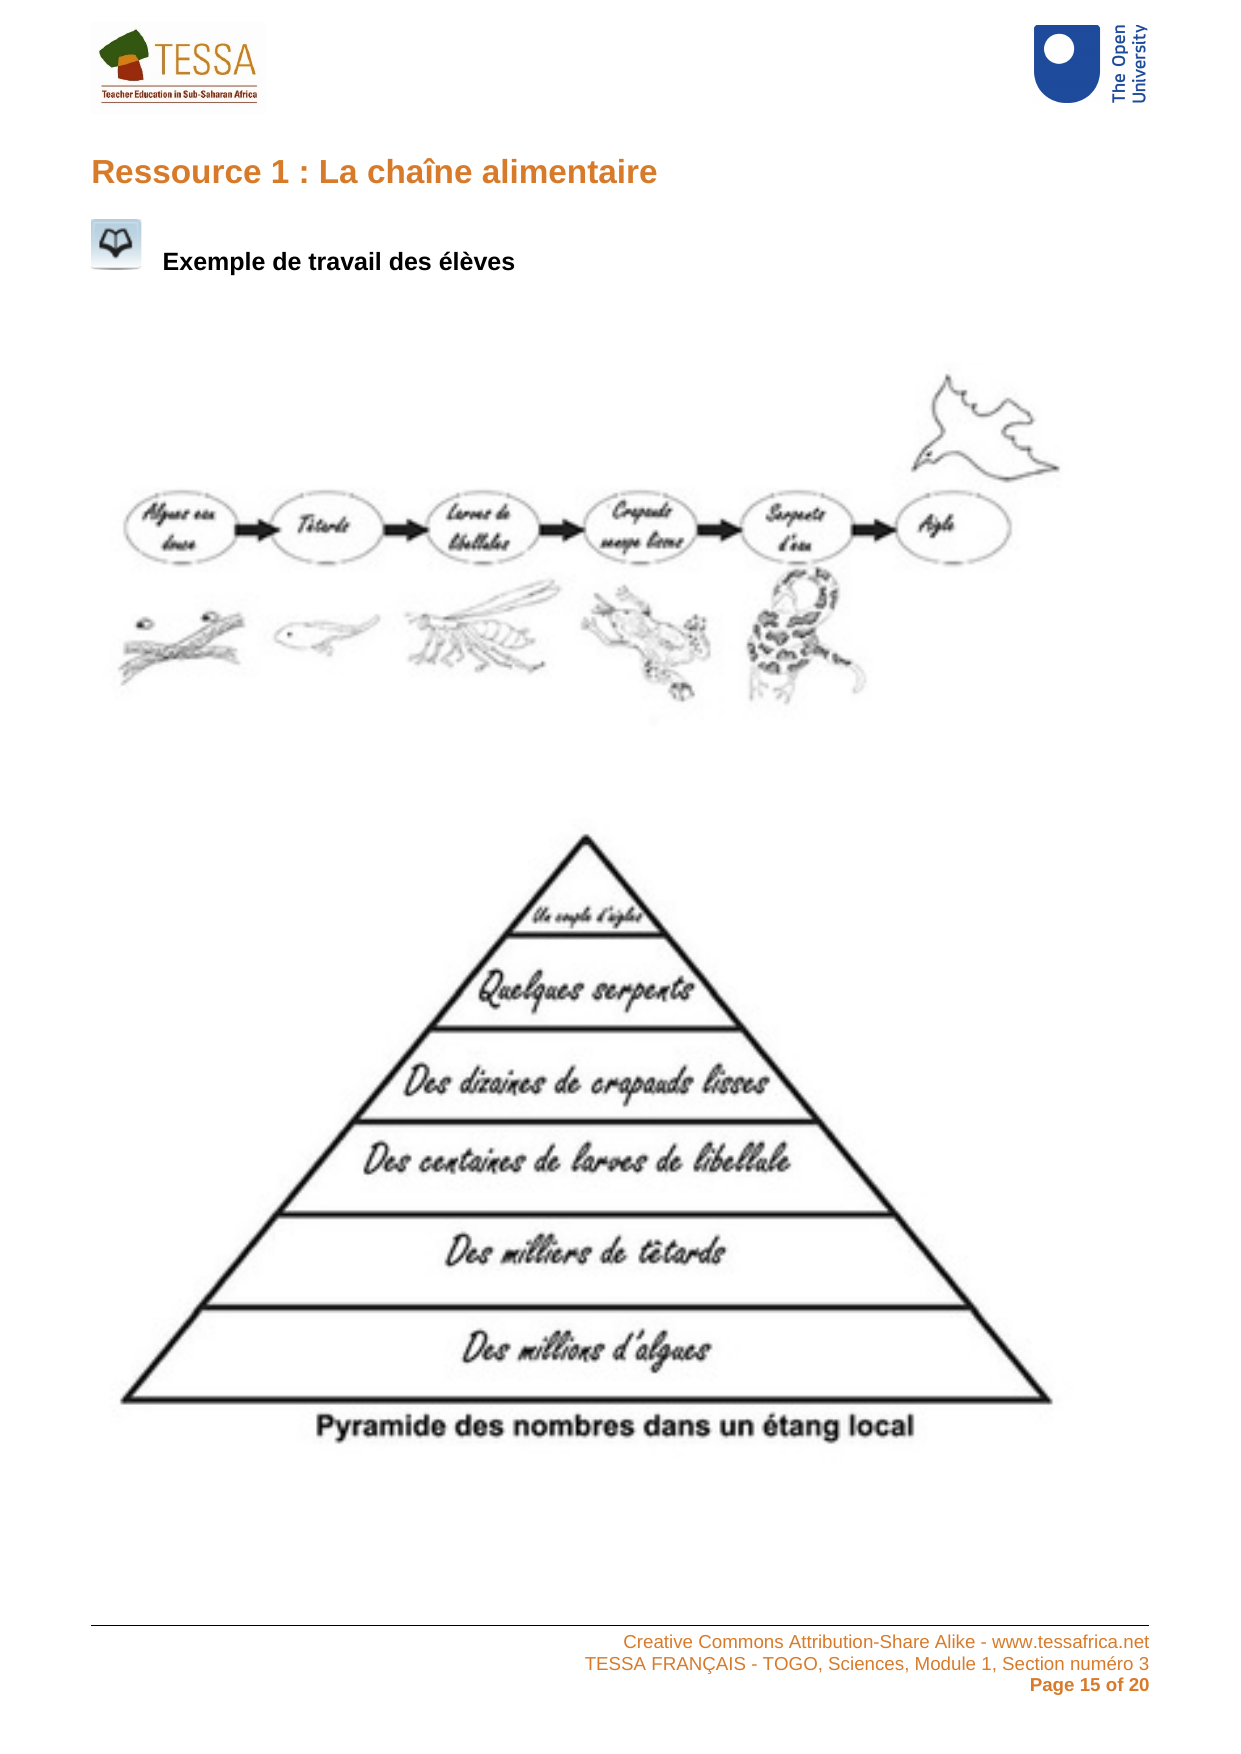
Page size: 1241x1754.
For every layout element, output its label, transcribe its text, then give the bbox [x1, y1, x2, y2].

subtitle Ressource 1 : La chaîne alimentaire [91, 152, 1149, 190]
picture [91, 817, 1095, 1465]
picture [91, 362, 1104, 731]
text Exemple de travail des élèves [91, 219, 1149, 275]
picture [1034, 25, 1148, 103]
picture [91, 22, 266, 114]
picture [91, 219, 142, 270]
